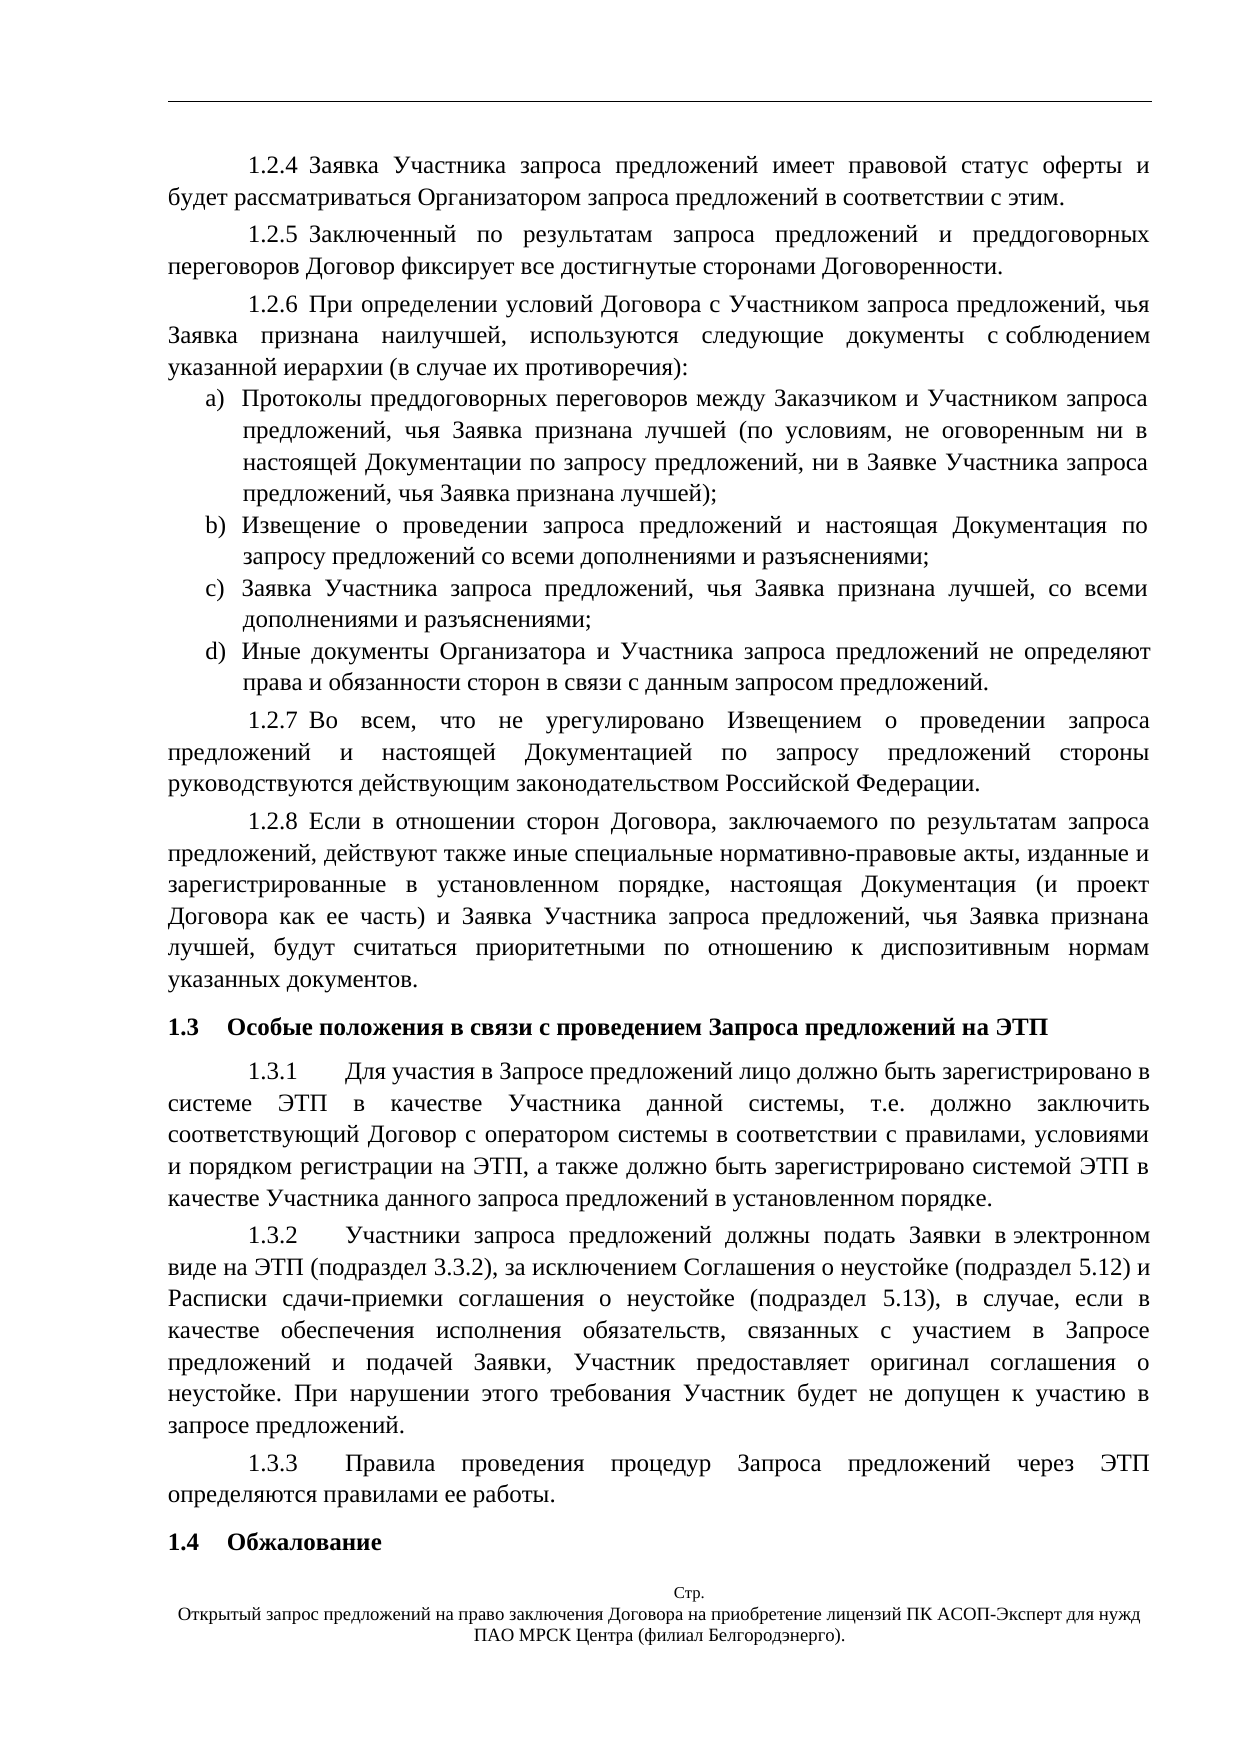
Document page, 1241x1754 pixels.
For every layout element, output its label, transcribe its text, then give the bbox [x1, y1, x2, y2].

subtitle Обжалование [168, 1527, 1152, 1556]
list Правила проведения процедур Запроса предложений через ЭТП определяются правилами ее работы. [168, 1448, 1150, 1508]
list Заявка Участника запроса предложений, чья Заявка признана лучшей, со всеми дополнениями и разъяснениями; [205, 573, 1148, 633]
list При определении условий Договора с Участником запроса предложений, чья Заявка признана наилучшей, используются следующие документы с соблюдением указанной иерархии (в случае их противоречия): [168, 289, 1150, 381]
list Для участия в Запросе предложений лицо должно быть зарегистрировано в системе ЭТП в качестве Участника данной системы, т.е. должно заключить соответствующий Договор с оператором системы в соответствии с правилами, условиями и порядком регистрации на ЭТП, а также должно быть зарегистрировано системой ЭТП в качестве Участника данного запроса предложений в установленном порядке. [168, 1056, 1150, 1211]
list Во всем, что не урегулировано Извещением о проведении запроса предложений и настоящей Документацией по запросу предложений стороны руководствуются действующим законодательством Российской Федерации. [168, 705, 1150, 797]
list Если в отношении сторон Договора, заключаемого по результатам запроса предложений, действуют также иные специальные нормативно-правовые акты, изданные и зарегистрированные в установленном порядке, настоящая Документация (и проект Договора как ее часть) и Заявка Участника запроса предложений, чья Заявка признана лучшей, будут считаться приоритетными по отношению к диспозитивным нормам указанных документов. [168, 806, 1150, 993]
list Иные документы Организатора и Участника запроса предложений не определяют права и обязанности сторон в связи с данным запросом предложений. [205, 636, 1152, 696]
list Заявка Участника запроса предложений имеет правовой статус оферты и будет рассматриваться Организатором запроса предложений в соответствии с этим. [168, 150, 1150, 210]
subtitle Особые положения в связи с проведением Запроса предложений на ЭТП [168, 1012, 1152, 1041]
list Заключенный по результатам запроса предложений и преддоговорных переговоров Договор фиксирует все достигнутые сторонами Договоренности. [168, 219, 1150, 280]
list Протоколы преддоговорных переговоров между Заказчиком и Участником запроса предложений, чья Заявка признана лучшей (по условиям, не оговоренным ни в настоящей Документации по запросу предложений, ни в Заявке Участника запроса предложений, чья Заявка признана лучшей); [205, 383, 1149, 507]
list Извещение о проведении запроса предложений и настоящая Документация по запросу предложений со всеми дополнениями и разъяснениями; [205, 510, 1148, 570]
